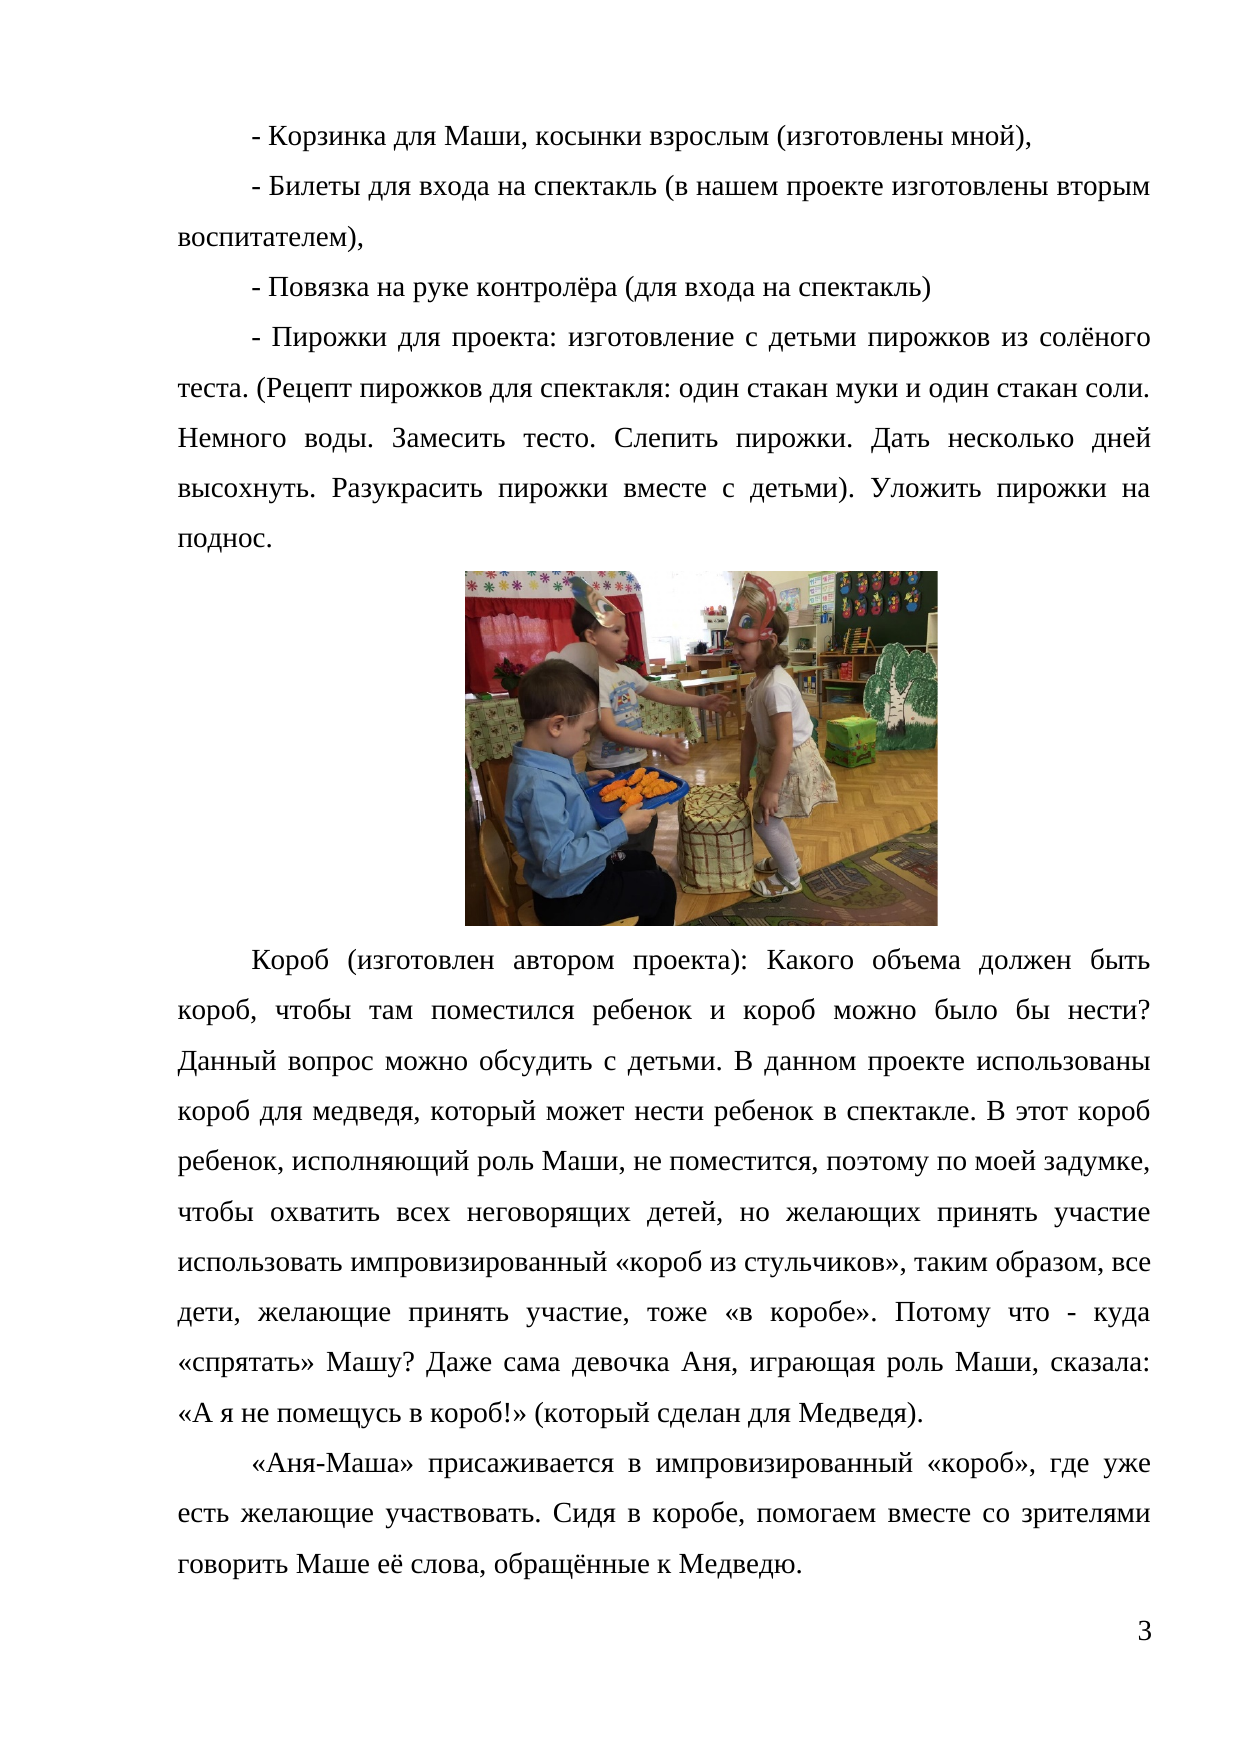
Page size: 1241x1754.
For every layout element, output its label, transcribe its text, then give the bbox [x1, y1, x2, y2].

text - Пирожки для проекта: изготовление с детьми пирожков из солёного теста. (Рецепт пирожков для спектакля: один стакан муки и один стакан соли. Немного воды. Замесить тесто. Слепить пирожки. Дать несколько дней высохнуть. Разукрасить пирожки вместе с детьми). Уложить пирожки на поднос. [177, 319, 1152, 554]
picture [465, 571, 938, 926]
text - Билеты для входа на спектакль (в нашем проекте изготовлены вторым воспитателем), [177, 168, 1152, 252]
text «Аня-Маша» присаживается в импровизированный «короб», где уже есть желающие участвовать. Сидя в коробе, помогаем вместе со зрителями говорить Маше её слова, обращённые к Медведю. [177, 1445, 1152, 1579]
text Короб (изготовлен автором проекта): Какого объема должен быть короб, чтобы там поместился ребенок и короб можно было бы нести? Данный вопрос можно обсудить с детьми. В данном проекте использованы короб для медведя, который может нести ребенок в спектакле. В этот короб ребенок, исполняющий роль Маши, не поместится, поэтому по моей задумке, чтобы охватить всех неговорящих детей, но желающих принять участие использовать импровизированный «короб из стульчиков», таким образом, все дети, желающие принять участие, тоже «в коробе». Потому что - куда «спрятать» Машу? Даже сама девочка Аня, играющая роль Маши, сказала: «А я не помещусь в короб!» (который сделан для Медведя). [177, 942, 1152, 1428]
text - Корзинка для Маши, косынки взрослым (изготовлены мной), [177, 118, 1152, 152]
text - Повязка на руке контролёра (для входа на спектакль) [177, 269, 1152, 303]
